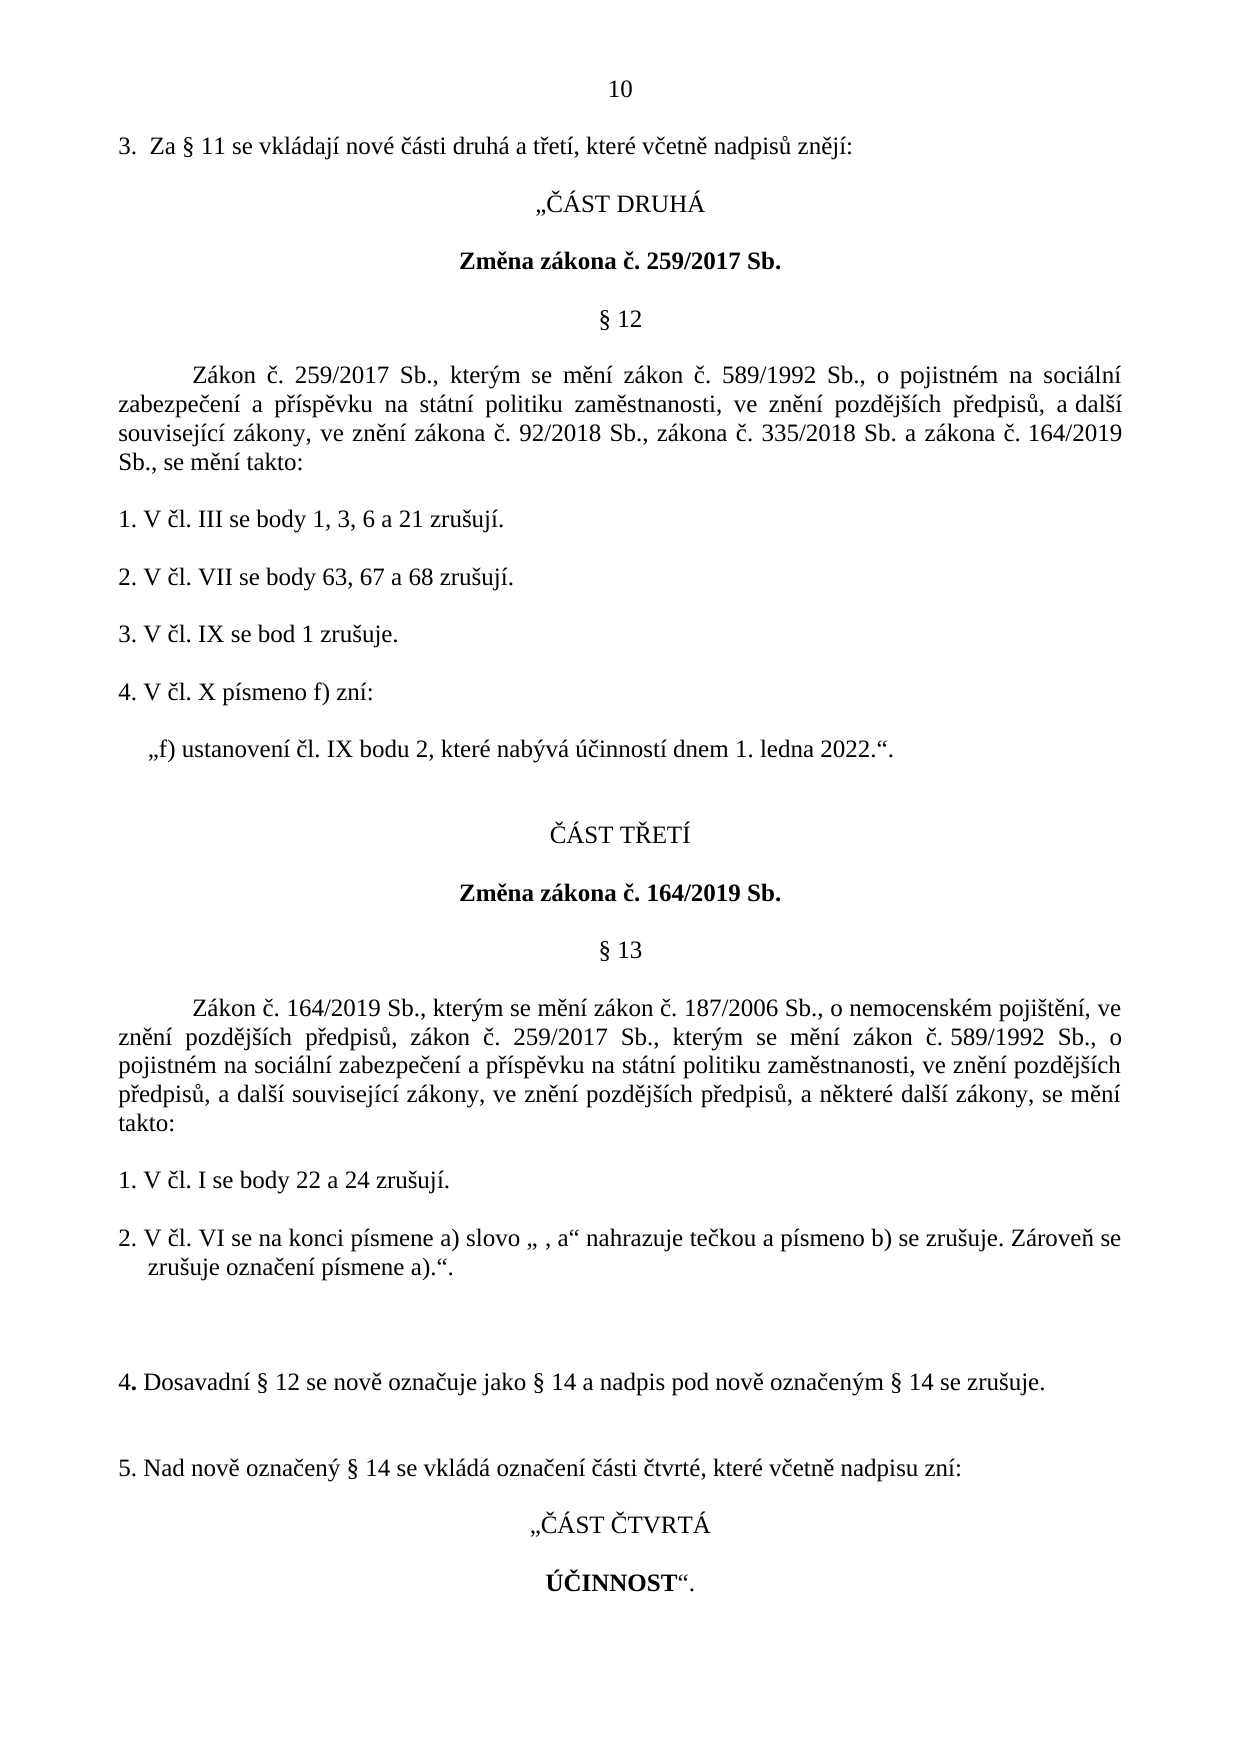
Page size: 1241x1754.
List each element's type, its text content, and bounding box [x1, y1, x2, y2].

text „ČÁST ČTVRTÁ [118, 1511, 1122, 1539]
text 3. Za § 11 se vkládají nové části druhá a třetí, které včetně nadpisů znějí: [118, 131, 1122, 160]
text „ČÁST DRUHÁ [118, 189, 1122, 217]
text 5. Nad nově označený § 14 se vkládá označení části čtvrté, které včetně nadpisu zní: [118, 1453, 1122, 1482]
text 2. V čl. VII se body 63, 67 a 68 zrušují. [118, 562, 1122, 591]
text § 12 [118, 304, 1122, 332]
text 4. Dosavadní § 12 se nově označuje jako § 14 a nadpis pod nově označeným § 14 se zrušuje. [118, 1367, 1122, 1396]
text Zákon č. 164/2019 Sb., kterým se mění zákon č. 187/2006 Sb., o nemocenském pojištění, ve znění pozdějších předpisů, zákon č. 259/2017 Sb., kterým se mění zákon č. 589/1992 Sb., o pojistném na sociální zabezpečení a příspěvku na státní politiku zaměstnanosti, ve znění pozdějších předpisů, a další související zákony, ve znění pozdějších předpisů, a některé další zákony, se mění takto: [118, 993, 1122, 1137]
text Zákon č. 259/2017 Sb., kterým se mění zákon č. 589/1992 Sb., o pojistném na sociální zabezpečení a příspěvku na státní politiku zaměstnanosti, ve znění pozdějších předpisů, a další související zákony, ve znění zákona č. 92/2018 Sb., zákona č. 335/2018 Sb. a zákona č. 164/2019 Sb., se mění takto: [118, 361, 1122, 476]
text 3. V čl. IX se bod 1 zrušuje. [118, 619, 1122, 648]
text 4. V čl. X písmeno f) zní: [118, 677, 1122, 706]
text ÚČINNOST“. [118, 1568, 1122, 1597]
text ČÁST TŘETÍ [118, 821, 1122, 849]
text „f) ustanovení čl. IX bodu 2, které nabývá účinností dnem 1. ledna 2022.“. [148, 734, 1122, 763]
text 2. V čl. VI se na konci písmene a) slovo „ , a“ nahrazuje tečkou a písmeno b) se zrušuje. Zároveň se zrušuje označení písmene a).“. [118, 1223, 1122, 1281]
text 1. V čl. I se body 22 a 24 zrušují. [118, 1166, 1122, 1194]
text § 13 [118, 936, 1122, 964]
text Změna zákona č. 259/2017 Sb. [118, 246, 1122, 275]
text Změna zákona č. 164/2019 Sb. [118, 878, 1122, 907]
text 1. V čl. III se body 1, 3, 6 a 21 zrušují. [118, 504, 1122, 533]
